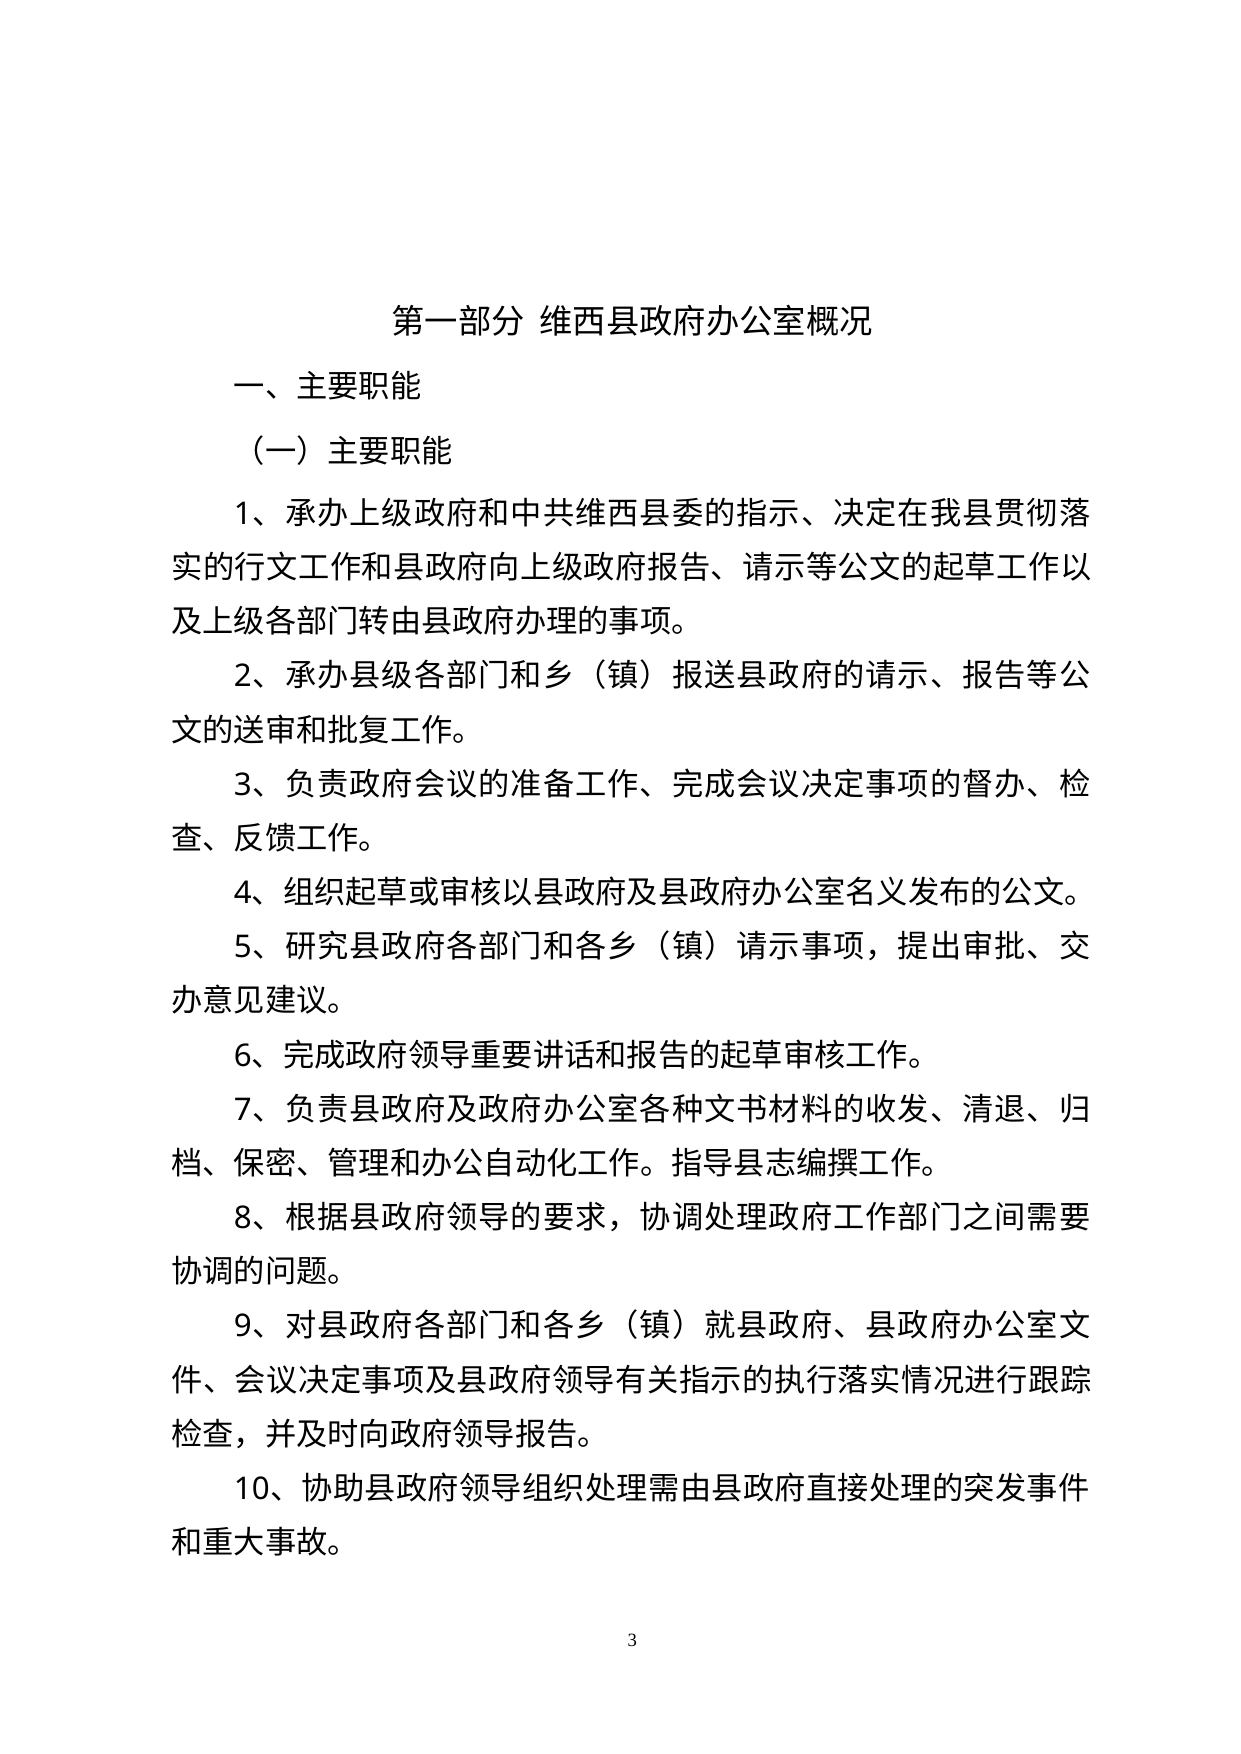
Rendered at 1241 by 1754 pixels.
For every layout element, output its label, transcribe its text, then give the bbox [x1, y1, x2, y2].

text 7、负责县政府及政府办公室各种文书材料的收发、清退、归档、保密、管理和办公自动化工作。指导县志编撰工作。 [171, 1077, 1092, 1185]
text 一、主要职能 [171, 351, 1092, 416]
text 6、完成政府领导重要讲话和报告的起草审核工作。 [171, 1023, 1092, 1077]
text 3、负责政府会议的准备工作、完成会议决定事项的督办、检查、反馈工作。 [171, 752, 1092, 860]
text 5、研究县政府各部门和各乡（镇）请示事项，提出审批、交办意见建议。 [171, 914, 1092, 1023]
text 2、承办县级各部门和乡（镇）报送县政府的请示、报告等公文的送审和批复工作。 [171, 643, 1092, 752]
text 9、对县政府各部门和各乡（镇）就县政府、县政府办公室文件、会议决定事项及县政府领导有关指示的执行落实情况进行跟踪检查，并及时向政府领导报告。 [171, 1293, 1092, 1456]
text 10、协助县政府领导组织处理需由县政府直接处理的突发事件和重大事故。 [171, 1456, 1092, 1564]
text 8、根据县政府领导的要求，协调处理政府工作部门之间需要协调的问题。 [171, 1185, 1092, 1293]
text 第一部分 维西县政府办公室概况 [171, 286, 1092, 351]
text 1、承办上级政府和中共维西县委的指示、决定在我县贯彻落实的行文工作和县政府向上级政府报告、请示等公文的起草工作以及上级各部门转由县政府办理的事项。 [171, 481, 1092, 643]
text （一）主要职能 [171, 416, 1092, 481]
text 4、组织起草或审核以县政府及县政府办公室名义发布的公文。 [171, 860, 1092, 914]
